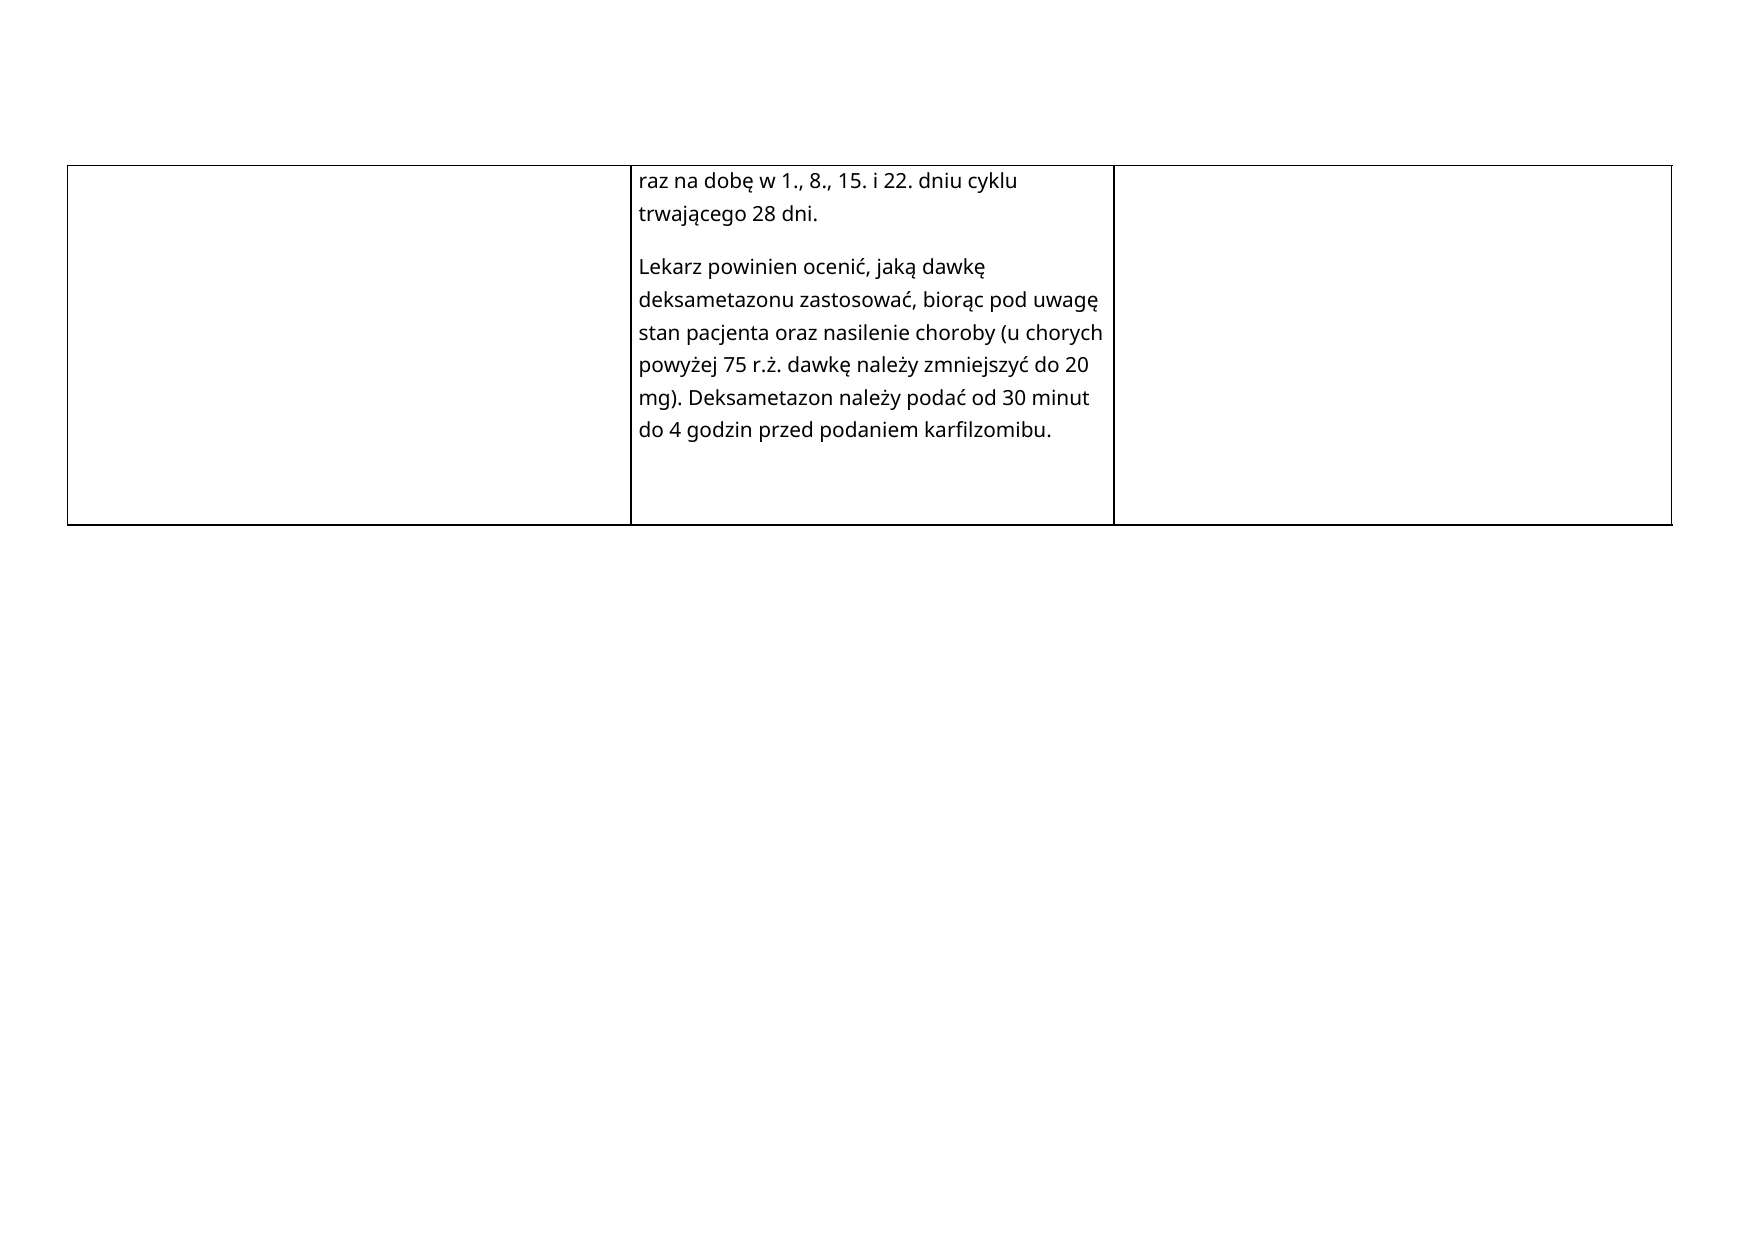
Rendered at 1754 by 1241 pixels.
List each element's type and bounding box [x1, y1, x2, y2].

table_cell [1115, 166, 1671, 524]
table_cell [632, 166, 1113, 524]
table_cell [68, 166, 630, 524]
